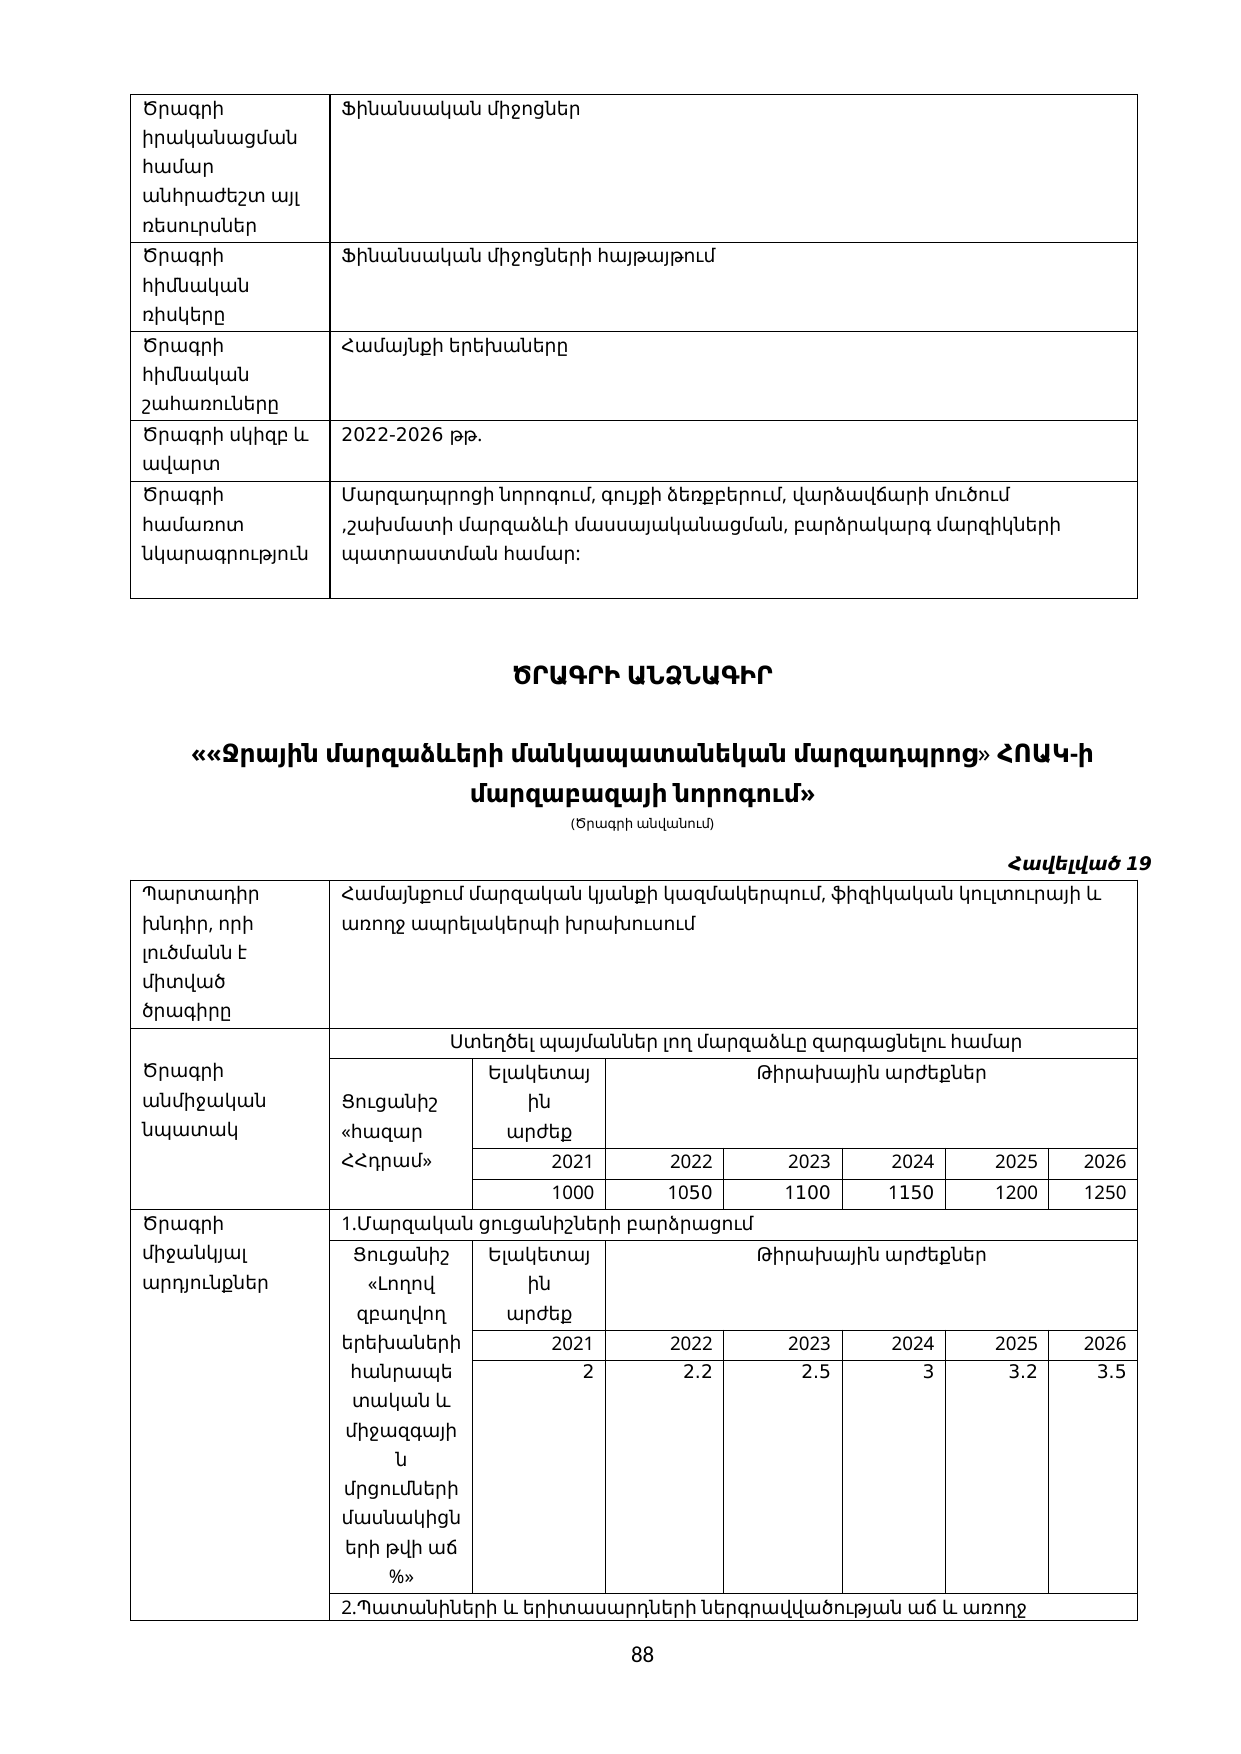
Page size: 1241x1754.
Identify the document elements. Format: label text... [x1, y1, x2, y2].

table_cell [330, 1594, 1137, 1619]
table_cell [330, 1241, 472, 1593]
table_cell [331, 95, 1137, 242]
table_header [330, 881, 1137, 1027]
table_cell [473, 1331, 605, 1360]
text ««Ջրային մարզաձևերի մանկապատանեկան մարզադպրոց» ՀՈԱԿ-ի մարզաբազայի նորոգում» [133, 736, 1152, 809]
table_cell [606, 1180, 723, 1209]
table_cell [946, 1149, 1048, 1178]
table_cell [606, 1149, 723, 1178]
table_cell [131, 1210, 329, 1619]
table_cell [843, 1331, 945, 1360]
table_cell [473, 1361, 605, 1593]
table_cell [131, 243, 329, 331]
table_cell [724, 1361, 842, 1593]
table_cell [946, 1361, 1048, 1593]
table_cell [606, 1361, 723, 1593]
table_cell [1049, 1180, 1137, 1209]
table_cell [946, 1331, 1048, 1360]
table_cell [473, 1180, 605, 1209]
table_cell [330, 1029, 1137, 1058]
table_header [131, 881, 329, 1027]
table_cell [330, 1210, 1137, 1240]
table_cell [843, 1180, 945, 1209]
text (Ծրագրի անվանում) [133, 814, 1152, 846]
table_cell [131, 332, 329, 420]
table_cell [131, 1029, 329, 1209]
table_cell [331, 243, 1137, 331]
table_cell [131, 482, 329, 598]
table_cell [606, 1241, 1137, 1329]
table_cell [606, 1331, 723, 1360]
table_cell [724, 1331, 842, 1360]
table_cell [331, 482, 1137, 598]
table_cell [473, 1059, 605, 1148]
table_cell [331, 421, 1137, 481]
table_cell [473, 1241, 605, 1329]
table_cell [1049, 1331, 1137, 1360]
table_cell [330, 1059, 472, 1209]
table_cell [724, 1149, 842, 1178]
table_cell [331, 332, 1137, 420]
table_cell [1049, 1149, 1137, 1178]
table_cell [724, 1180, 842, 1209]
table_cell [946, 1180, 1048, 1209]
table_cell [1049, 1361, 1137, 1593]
text Հավելված 19 [133, 850, 1152, 876]
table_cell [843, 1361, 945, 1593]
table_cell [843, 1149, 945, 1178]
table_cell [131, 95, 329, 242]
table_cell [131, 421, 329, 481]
text ԾՐԱԳՐԻ ԱՆՁՆԱԳԻՐ [133, 658, 1152, 692]
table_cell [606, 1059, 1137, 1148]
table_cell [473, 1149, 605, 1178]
